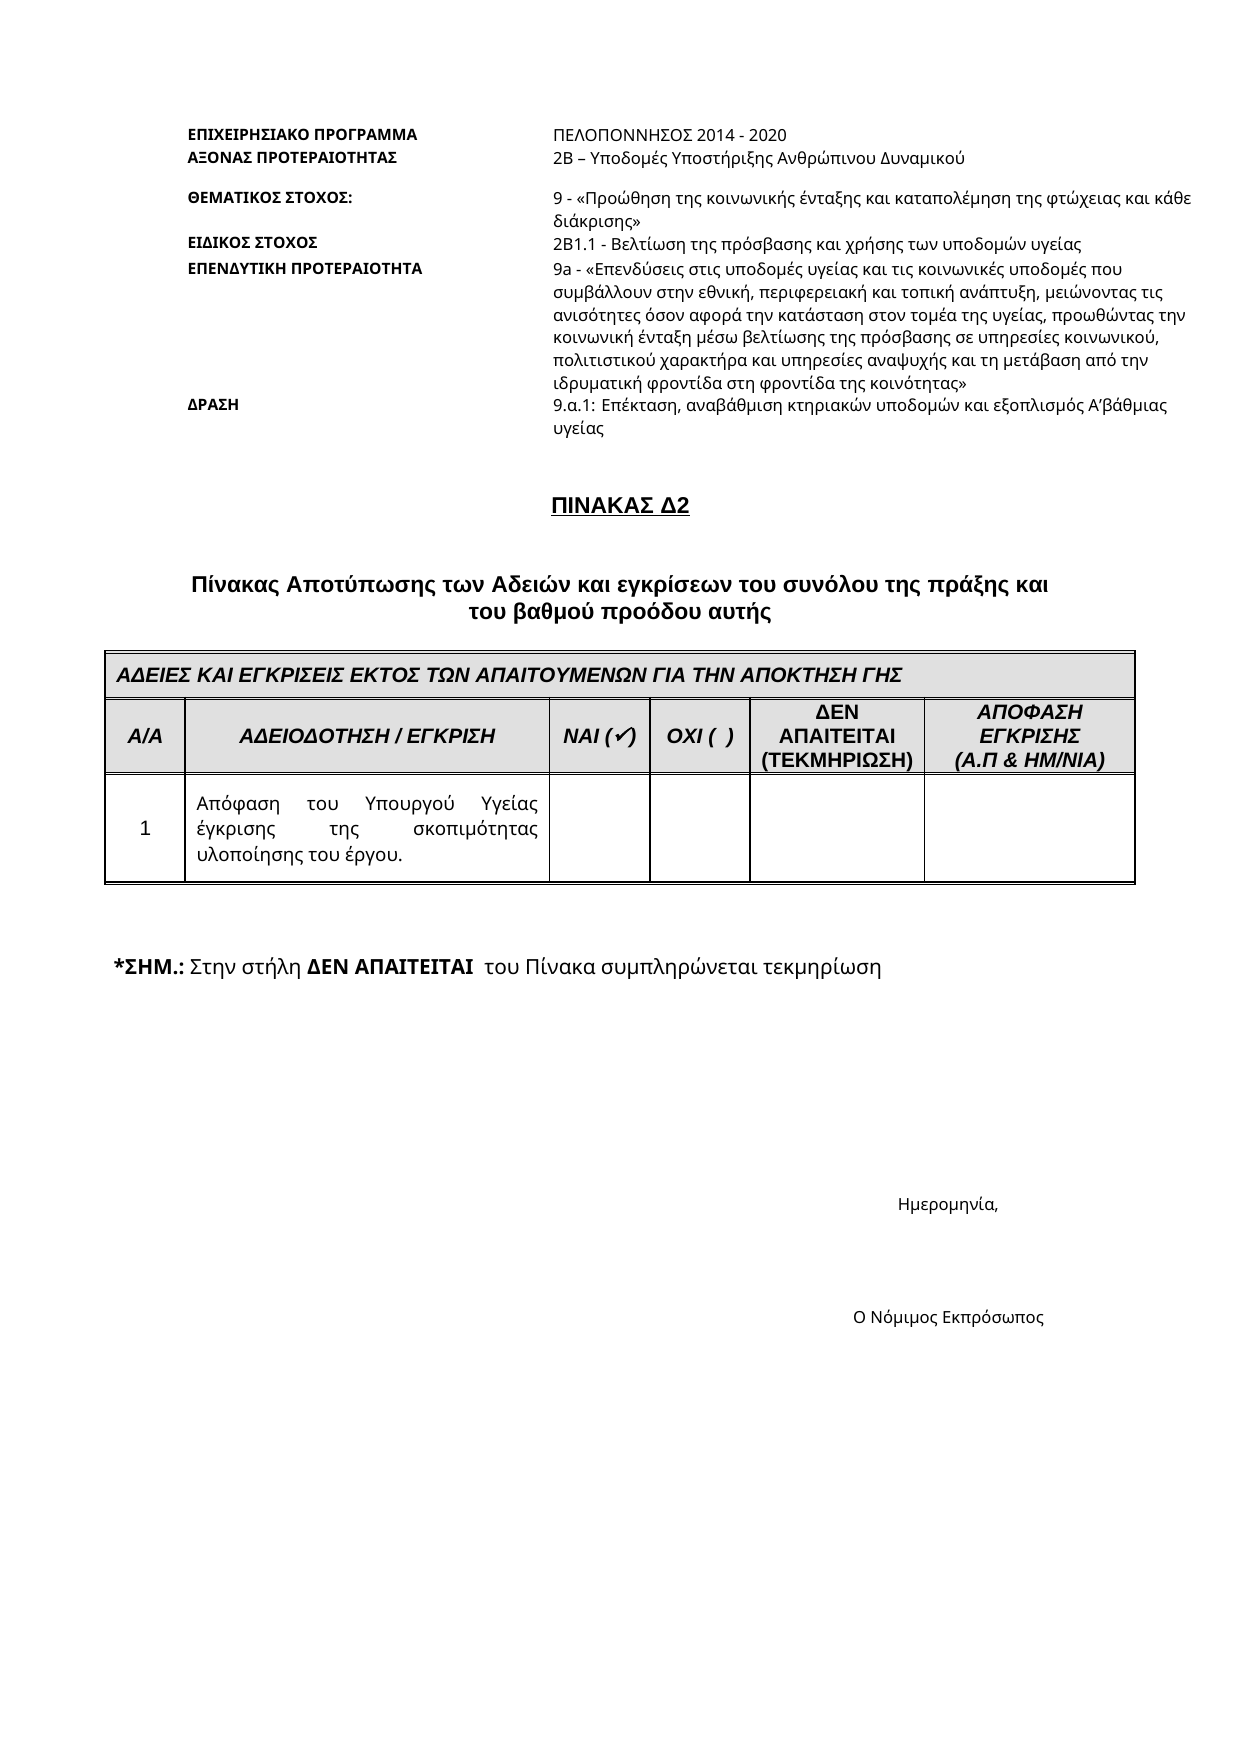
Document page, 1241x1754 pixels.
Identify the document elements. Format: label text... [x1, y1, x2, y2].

text *ΣΗΜ.: Στην στήλη ΔΕΝ ΑΠΑΙΤΕΙΤΑΙ του Πίνακα συμπληρώνεται τεκμηρίωση [113, 952, 1053, 981]
text ΠΙΝΑΚΑΣ Δ2 [187, 492, 1053, 518]
table_cell ΑΔΕΙΟΔΟΤΗΣΗ / ΕΓΚΡΙΣΗ [186, 700, 549, 772]
table_cell [925, 775, 1134, 881]
text Πίνακας Αποτύπωσης των Αδειών και εγκρίσεων του συνόλου της πράξης και του βαθμού προόδου αυτής [187, 571, 1053, 624]
table_cell ΑΞΟΝΑΣ ΠΡΟΤΕΡΑΙΟΤΗΤΑΣ [176, 147, 542, 187]
table_header ΠΕΛΟΠΟΝΝΗΣΟΣ 2014 - 2020 [542, 124, 1226, 147]
table_cell 1 [106, 775, 184, 881]
table_cell ΟΧΙ ( ) [651, 700, 749, 772]
table_cell ΕΠΕΝΔΥΤΙΚΗ ΠΡΟΤΕΡΑΙΟΤΗΤΑ [176, 258, 542, 394]
table_cell ΑΠΟΦΑΣΗ ΕΓΚΡΙΣΗΣ (Α.Π & ΗΜ/ΝΙΑ) [925, 700, 1134, 772]
table_cell Απόφαση του Υπουργού Υγείας έγκρισης της σκοπιμότητας υλοποίησης του έργου. [186, 775, 549, 881]
table_cell ΝΑΙ () [550, 700, 649, 772]
table_cell ΔΡΑΣΗ [176, 394, 542, 439]
text Ο Νόμιμος Εκπρόσωπος [843, 1306, 1053, 1329]
table_header ΑΔΕΙΕΣ ΚΑΙ ΕΓΚΡΙΣΕΙΣ ΕΚΤΟΣ ΤΩΝ ΑΠΑΙΤΟΥΜΕΝΩΝ ΓΙΑ ΤΗΝ ΑΠΟΚΤΗΣΗ ΓΗΣ [106, 654, 1134, 697]
table_cell ΔΕΝ ΑΠΑΙΤΕΙΤΑΙ (ΤΕΚΜΗΡΙΩΣΗ) [751, 700, 924, 772]
table_cell 9a - «Επενδύσεις στις υποδομές υγείας και τις κοινωνικές υποδομές που συμβάλλουν στην εθνική, περιφερειακή και τοπική ανάπτυξη, μειώνοντας τις ανισότητες όσον αφορά την κατάσταση στον τομέα της υγείας, προωθώντας την κοινωνική ένταξη μέσω βελτίωσης της πρόσβασης σε υπηρεσίες κοινωνικού, πολιτιστικού χαρακτήρα και υπηρεσίες αναψυχής και τη μετάβαση από την ιδρυματική φροντίδα στη φροντίδα της κοινότητας» [542, 258, 1226, 394]
table_cell ΕΙΔΙΚΟΣ ΣΤΟΧΟΣ [176, 232, 542, 258]
table_cell 9.α.1: Επέκταση, αναβάθμιση κτηριακών υποδομών και εξοπλισμός Α’βάθμιας υγείας [542, 394, 1226, 439]
table_cell Α/Α [106, 700, 184, 772]
table_cell 9 - «Προώθηση της κοινωνικής ένταξης και καταπολέμηση της φτώχειας και κάθε διάκρισης» [542, 187, 1226, 232]
table_cell [751, 775, 924, 881]
text Ημερομηνία, [843, 1192, 1053, 1215]
table_cell [550, 775, 649, 881]
table_cell ΘΕΜΑΤΙΚΟΣ ΣΤΟΧΟΣ: [176, 187, 542, 232]
table_header ΕΠΙΧΕΙΡΗΣΙΑΚΟ ΠΡΟΓΡΑΜΜΑ [176, 124, 542, 147]
table_cell 2B1.1 - Βελτίωση της πρόσβασης και χρήσης των υποδομών υγείας [542, 232, 1226, 258]
table_cell [651, 775, 749, 881]
table_cell 2Β – Υποδομές Υποστήριξης Ανθρώπινου Δυναμικού [542, 147, 1226, 187]
